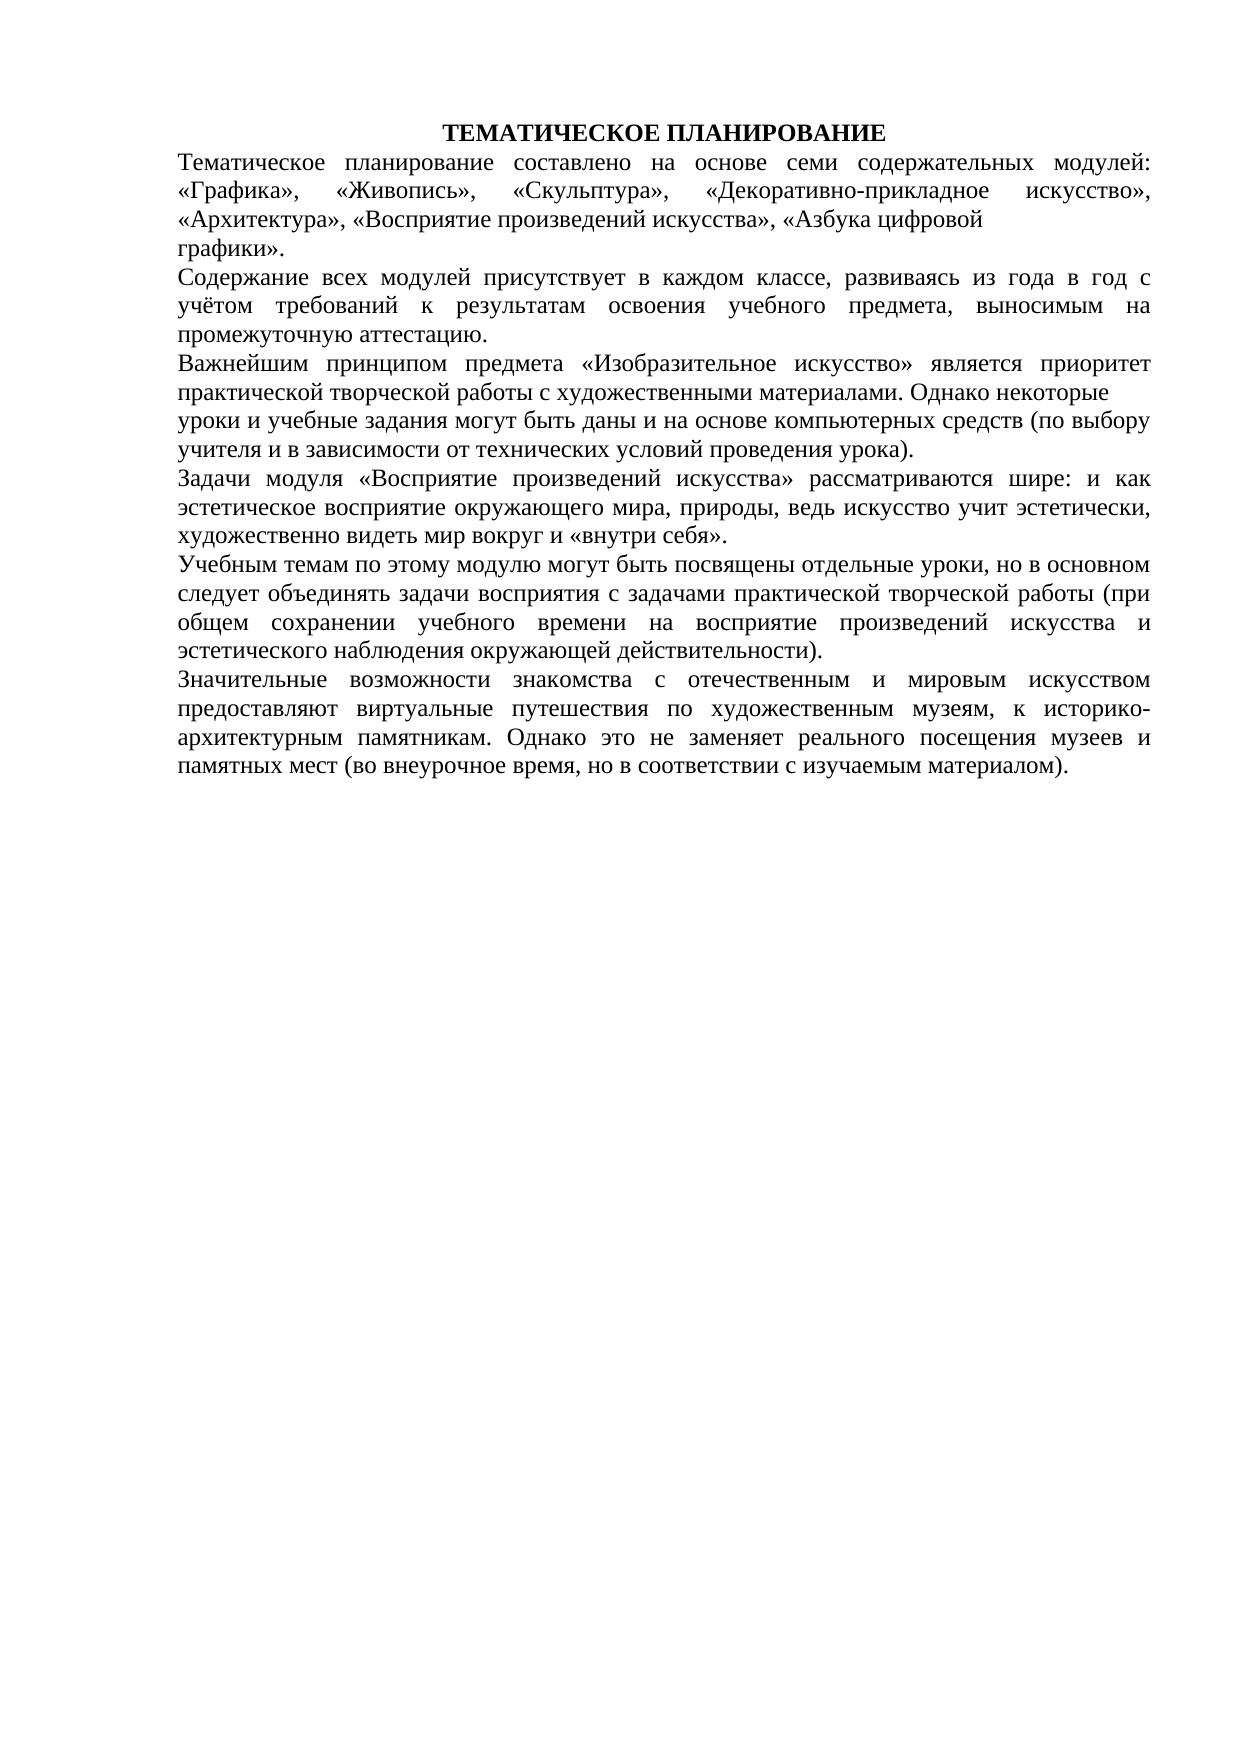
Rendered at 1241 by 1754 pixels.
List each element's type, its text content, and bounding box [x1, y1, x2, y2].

text Учебным темам по этому модулю могут быть посвящены отдельные уроки, но в основном следует объединять задачи восприятия с задачами практической творческой работы (при общем сохранении учебного времени на восприятие произведений искусства и эстетического наблюдения окружающей действительности). [177, 549, 1152, 664]
text Содержание всех модулей присутствует в каждом классе, развиваясь из года в год с учётом требований к результатам освоения учебного предмета, выносимым на промежуточную аттестацию. [177, 262, 1152, 348]
text Важнейшим принципом предмета «Изобразительное искусство» является приоритет практической творческой работы с художественными материалами. Однако некоторые [177, 348, 1152, 406]
text Значительные возможности знакомства с отечественным и мировым искусством предоставляют виртуальные путешествия по художественным музеям, к историко-архитектурным памятникам. Однако это не заменяет реального посещения музеев и памятных мест (во внеурочное время, но в соответствии с изучаемым материалом). [177, 664, 1152, 779]
text Задачи модуля «Восприятие произведений искусства» рассматриваются шире: и как эстетическое восприятие окружающего мира, природы, ведь искусство учит эстетически, художественно видеть мир вокруг и «внутри себя». [177, 463, 1152, 549]
text уроки и учебные задания могут быть даны и на основе компьютерных средств (по выбору учителя и в зависимости от технических условий проведения урока). [177, 406, 1152, 463]
text графики». [177, 233, 1152, 262]
text Тематическое планирование составлено на основе семи содержательных модулей: «Графика», «Живопись», «Скульптура», «Декоративно-прикладное искусство», «Архитектура», «Восприятие произведений искусства», «Азбука цифровой [177, 147, 1152, 233]
text ТЕМАТИЧЕСКОЕ ПЛАНИРОВАНИЕ [177, 118, 1152, 147]
